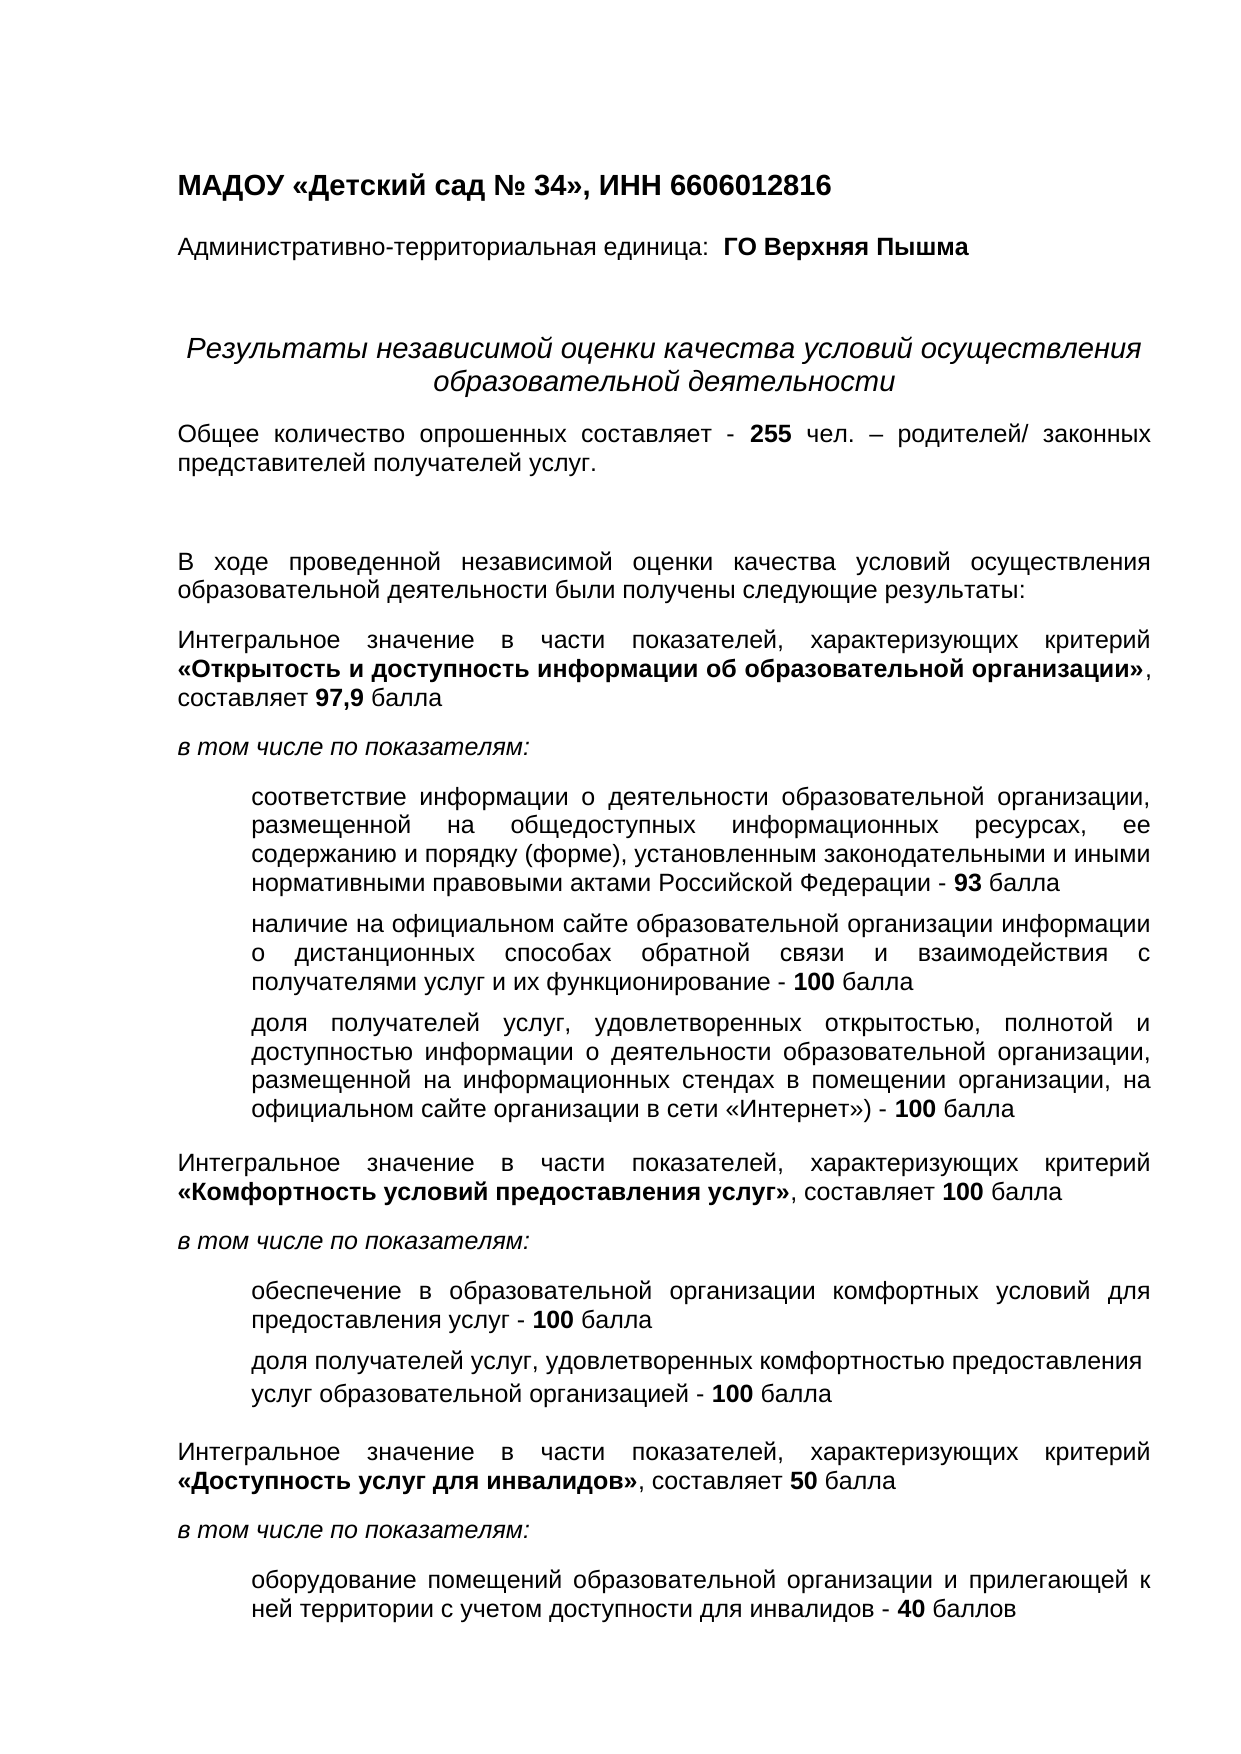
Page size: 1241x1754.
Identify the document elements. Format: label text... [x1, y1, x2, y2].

text соответствие информации о деятельности образовательной организации, размещенной на общедоступных информационных ресурсах, ее содержанию и порядку (форме), установленным законодательными и иными нормативными правовыми актами Российской Федерации - 93 балла [251, 782, 1152, 897]
text Интегральное значение в части показателей, характеризующих критерий «Комфортность условий предоставления услуг», составляет 100 балла [177, 1148, 1152, 1205]
text Интегральное значение в части показателей, характеризующих критерий «Открытость и доступность информации об образовательной организации», составляет 97,9 балла [177, 625, 1152, 711]
text в том числе по показателям: [177, 732, 1152, 761]
text наличие на официальном сайте образовательной организации информации о дистанционных способах обратной связи и взаимодействия с получателями услуг и их функционирование - 100 балла [251, 909, 1152, 995]
text оборудование помещений образовательной организации и прилегающей к ней территории с учетом доступности для инвалидов - 40 баллов [251, 1565, 1152, 1622]
text Результаты независимой оценки качества условий осуществления образовательной деятельности [177, 331, 1152, 398]
text обеспечение в образовательной организации комфортных условий для предоставления услуг - 100 балла [251, 1276, 1152, 1333]
text Интегральное значение в части показателей, характеризующих критерий «Доступность услуг для инвалидов», составляет 50 балла [177, 1437, 1152, 1494]
text Административно-территориальная единица: ГО Верхняя Пышма [177, 232, 1152, 260]
text в том числе по показателям: [177, 1226, 1152, 1255]
text доля получателей услуг, удовлетворенных комфортностью предоставления услуг образовательной организацией - 100 балла [251, 1346, 1152, 1408]
text Общее количество опрошенных составляет - 255 чел. – родителей/ законных представителей получателей услуг. [177, 419, 1152, 476]
text В ходе проведенной независимой оценки качества условий осуществления образовательной деятельности были получены следующие результаты: [177, 547, 1152, 604]
subtitle МАДОУ «Детский сад № 34», ИНН 6606012816 [177, 168, 1152, 202]
text доля получателей услуг, удовлетворенных открытостью, полнотой и доступностью информации о деятельности образовательной организации, размещенной на информационных стендах в помещении организации, на официальном сайте организации в сети «Интернет») - 100 балла [251, 1008, 1152, 1123]
text в том числе по показателям: [177, 1515, 1152, 1544]
